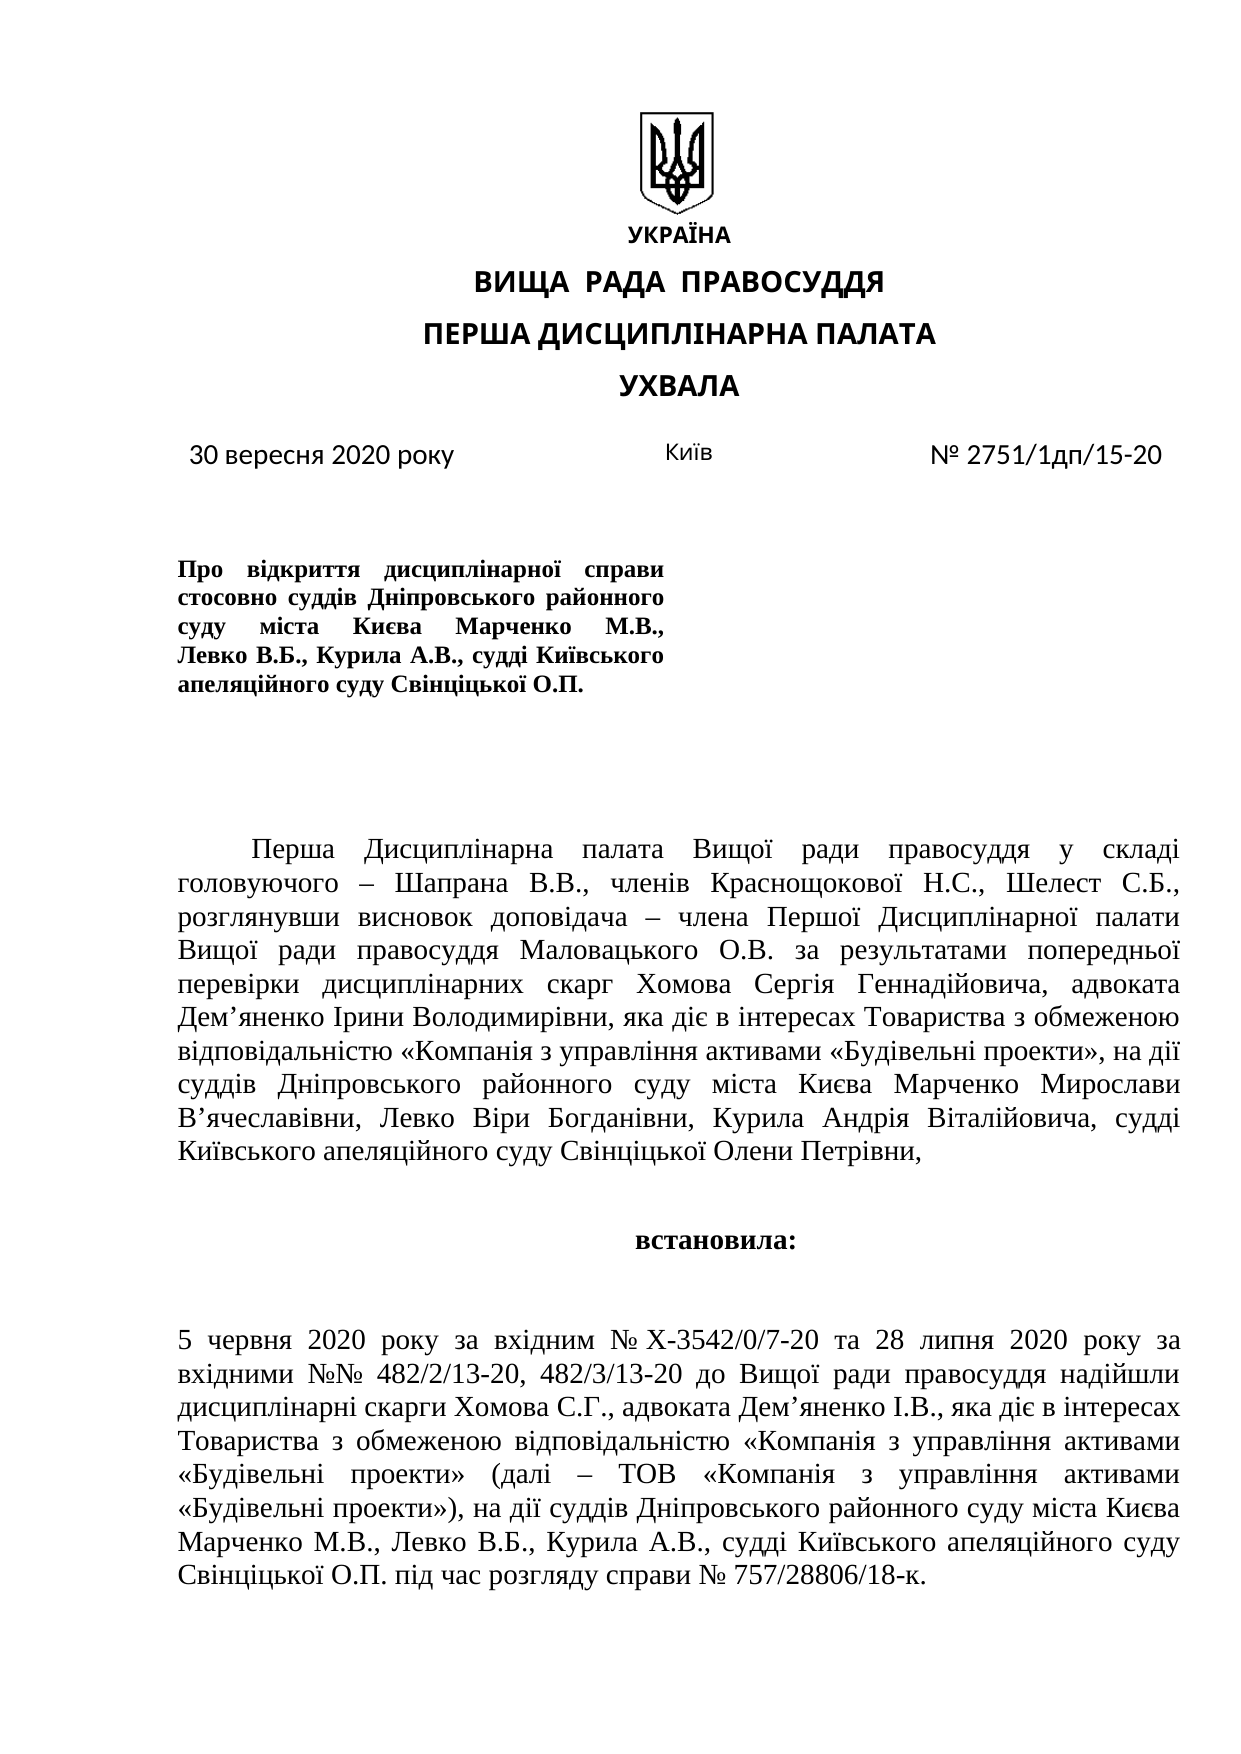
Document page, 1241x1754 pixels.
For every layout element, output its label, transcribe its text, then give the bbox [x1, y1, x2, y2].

text Перша Дисциплінарна палата Вищої ради правосуддя у складі головуючого – Шапрана В.В., членів Краснощокової Н.С., Шелест С.Б., розглянувши висновок доповідача – члена Першої Дисциплінарної палати Вищої ради правосуддя Маловацького О.В. за результатами попередньої перевірки дисциплінарних скарг Хомова Сергія Геннадійовича, адвоката Дем’яненко Ірини Володимирівни, яка діє в інтересах Товариства з обмеженою відповідальністю «Компанія з управління активами «Будівельні проекти», на дії суддів Дніпровського районного суду міста Києва Марченко Мирослави В’ячеславівни, Левко Віри Богданівни, Курила Андрія Віталійовича, судді Київського апеляційного суду Свінціцької Олени Петрівни, [177, 832, 1181, 1167]
text Про відкриття дисциплінарної справи стосовно суддів Дніпровського районного суду міста Києва Марченко М.В., Левко В.Б., Курила А.В., судді Київського апеляційного суду Свінціцької О.П. [177, 554, 664, 697]
list УХВАЛА [177, 365, 1181, 405]
table_header Київ [500, 436, 844, 496]
table_header 30 вересня 2020 року [177, 436, 500, 496]
table_header № 2751/1дп/15-20 [845, 436, 1222, 496]
text ПЕРША ДИСЦИПЛІНАРНА ПАЛАТА [177, 313, 1181, 353]
text ВИЩА РАДА ПРАВОСУДДЯ [177, 262, 1181, 301]
text встановила: [177, 1222, 1181, 1255]
text УКРАЇНА [177, 219, 1181, 251]
text 5 червня 2020 року за вхідним № Х-3542/0/7-20 та 28 липня 2020 року за вхідними №№ 482/2/13-20, 482/3/13-20 до Вищої ради правосуддя надійшли дисциплінарні скарги Хомова С.Г., адвоката Дем’яненко І.В., яка діє в інтересах Товариства з обмеженою відповідальністю «Компанія з управління активами «Будівельні проекти» (далі – ТОВ «Компанія з управління активами «Будівельні проекти»), на дії суддів Дніпровського районного суду міста Києва Марченко М.В., Левко В.Б., Курила А.В., судді Київського апеляційного суду Свінціцької О.П. під час розгляду справи № 757/28806/18-к. [177, 1322, 1181, 1591]
picture [637, 109, 721, 216]
